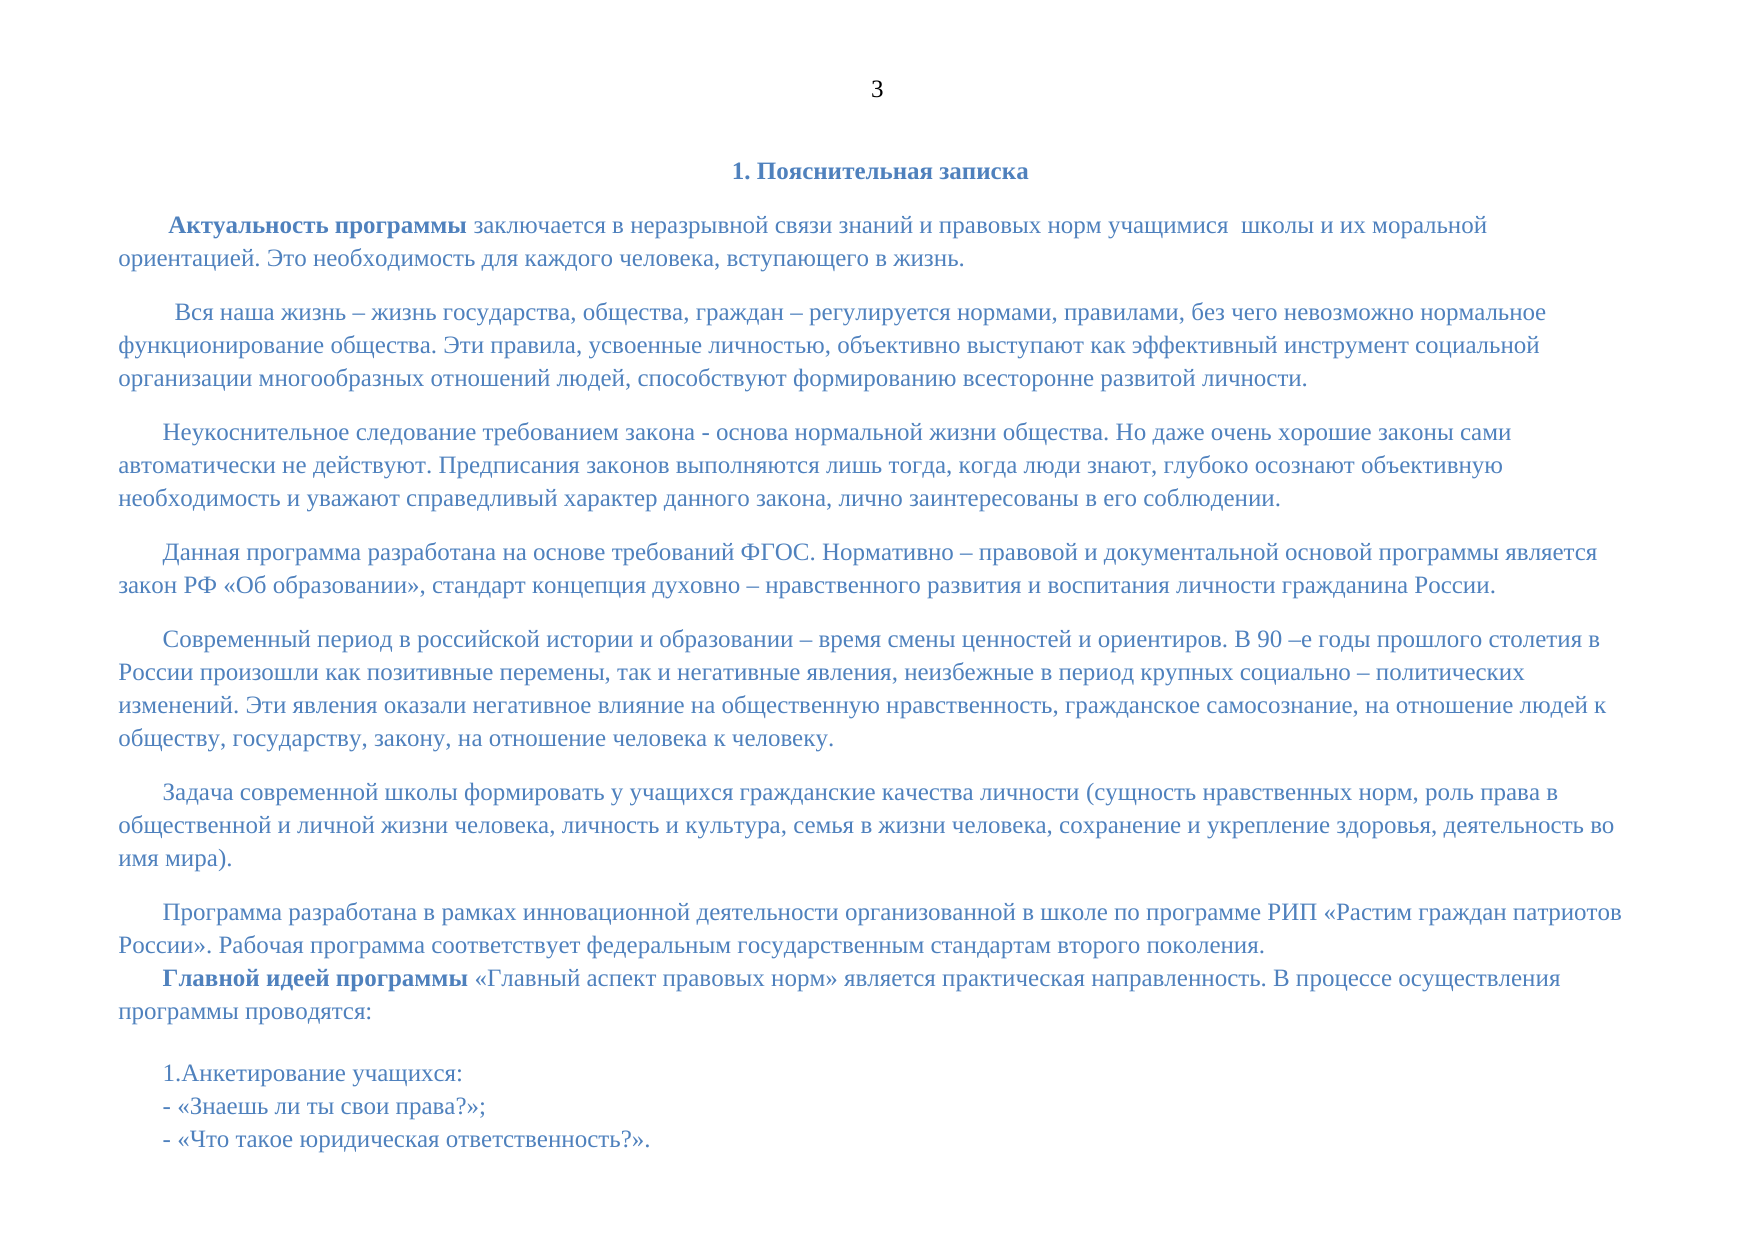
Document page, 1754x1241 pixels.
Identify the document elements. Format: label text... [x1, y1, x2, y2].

text Современный период в российской истории и образовании – время смены ценностей и ориентиров. В 90 –е годы прошлого столетия в России произошли как позитивные перемены, так и негативные явления, неизбежные в период крупных социально – политических изменений. Эти явления оказали негативное влияние на общественную нравственность, гражданское самосознание, на отношение людей к обществу, государству, закону, на отношение человека к человеку. [118, 624, 1636, 752]
text - «Знаешь ли ты свои права?»; [118, 1091, 1636, 1120]
text 1. Пояснительная записка [118, 156, 1636, 185]
text Программа разработана в рамках инновационной деятельности организованной в школе по программе РИП «Растим граждан патриотов России». Рабочая программа соответствует федеральным государственным стандартам второго поколения. [118, 897, 1636, 958]
text Задача современной школы формировать у учащихся гражданские качества личности (сущность нравственных норм, роль права в общественной и личной жизни человека, личность и культура, семья в жизни человека, сохранение и укрепление здоровья, деятельность во имя мира). [118, 777, 1636, 872]
text 1.Анкетирование учащихся: [118, 1058, 1636, 1087]
text Вся наша жизнь – жизнь государства, общества, граждан – регулируется нормами, правилами, без чего невозможно нормальное функционирование общества. Эти правила, усвоенные личностью, объективно выступают как эффективный инструмент социальной организации многообразных отношений людей, способствуют формированию всесторонне развитой личности. [118, 297, 1636, 392]
text Главной идеей программы «Главный аспект правовых норм» является практическая направленность. В процессе осуществления программы проводятся: [118, 963, 1636, 1024]
text - «Что такое юридическая ответственность?». [118, 1124, 1636, 1153]
text Неукоснительное следование требованием закона - основа нормальной жизни общества. Но даже очень хорошие законы сами автоматически не действуют. Предписания законов выполняются лишь тогда, когда люди знают, глубоко осознают объективную необходимость и уважают справедливый характер данного закона, лично заинтересованы в его соблюдении. [118, 417, 1636, 512]
text Актуальность программы заключается в неразрывной связи знаний и правовых норм учащимися школы и их моральной ориентацией. Это необходимость для каждого человека, вступающего в жизнь. [118, 210, 1636, 272]
text Данная программа разработана на основе требований ФГОС. Нормативно – правовой и документальной основой программы является закон РФ «Об образовании», стандарт концепция духовно – нравственного развития и воспитания личности гражданина России. [118, 537, 1636, 599]
